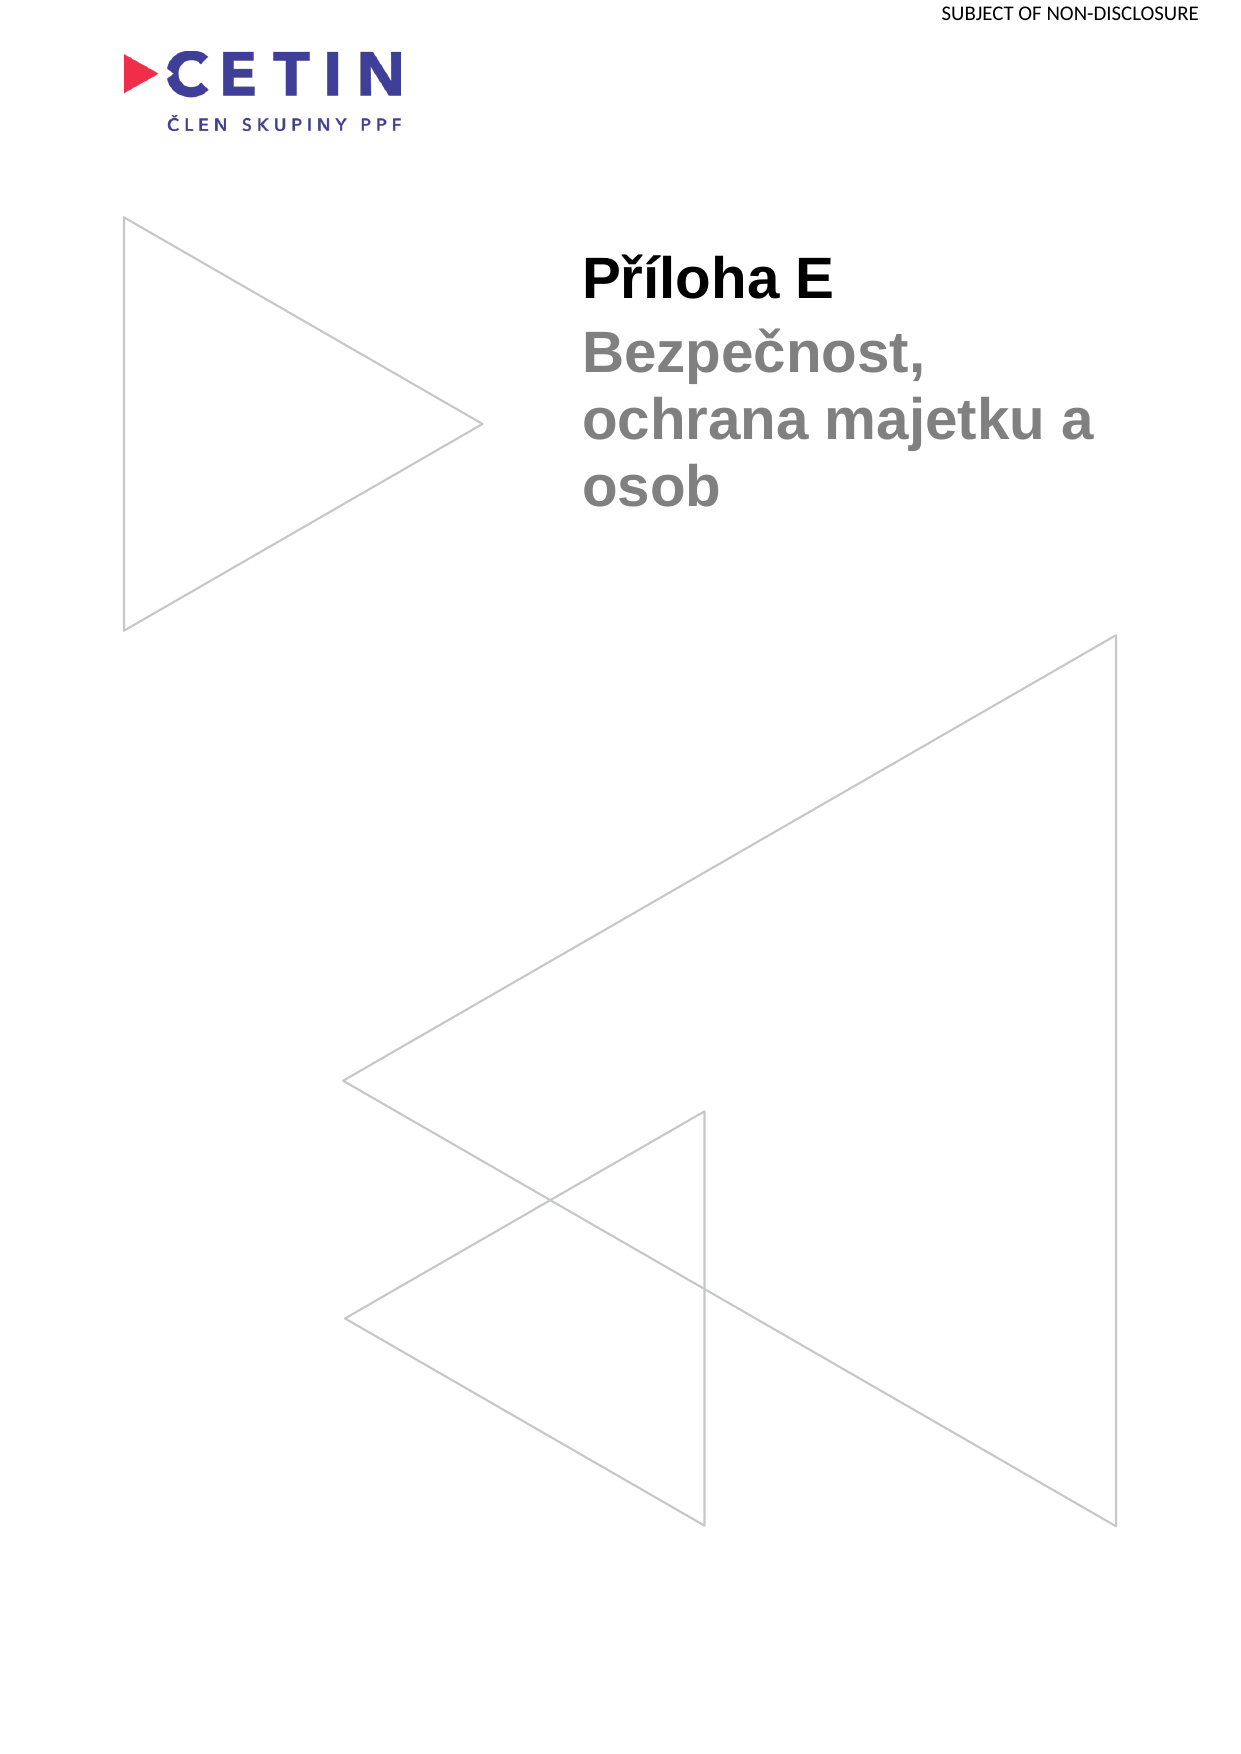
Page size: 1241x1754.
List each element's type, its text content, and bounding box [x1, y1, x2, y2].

picture [124, 51, 401, 131]
text Příloha E [582, 243, 1116, 311]
text Bezpečnost, ochrana majetku a osob [582, 317, 1116, 519]
